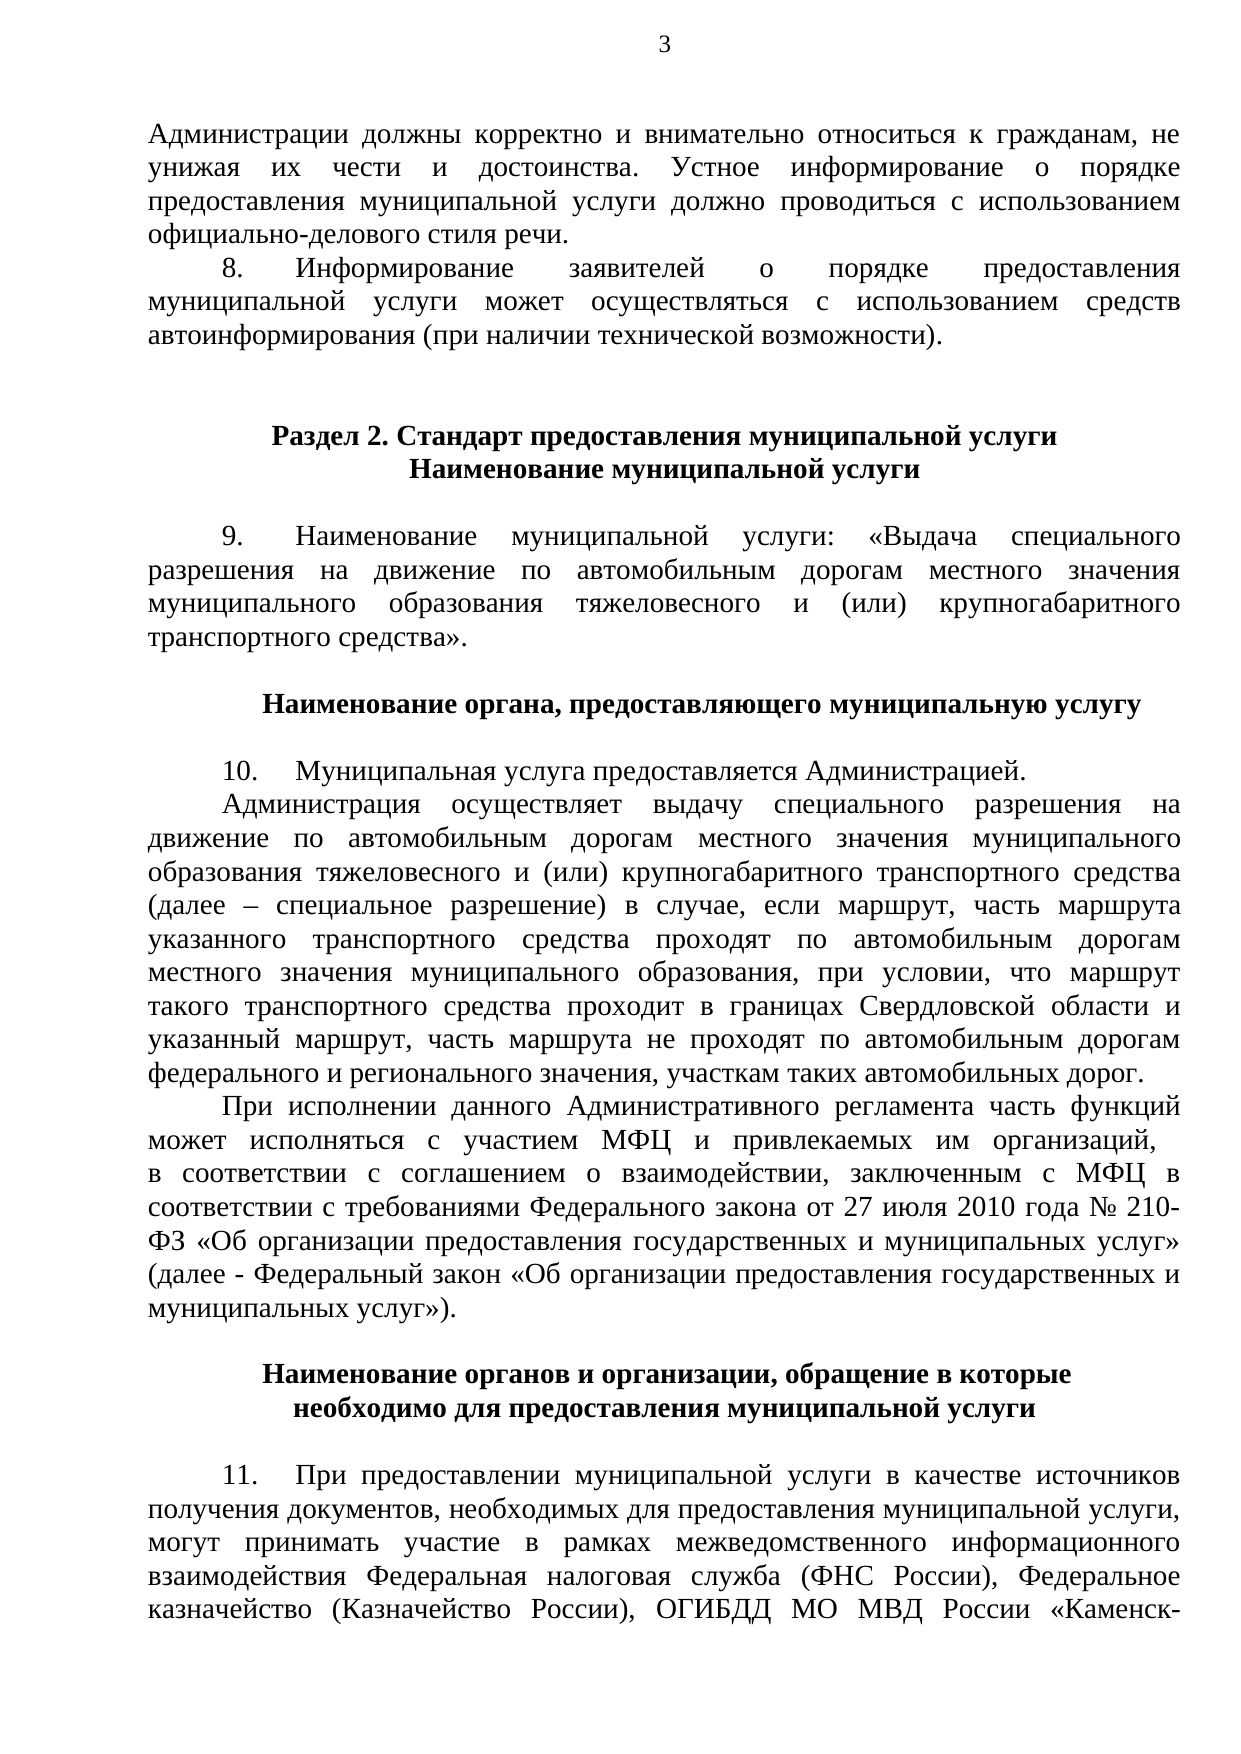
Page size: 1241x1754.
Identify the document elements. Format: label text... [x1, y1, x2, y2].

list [148, 116, 1181, 250]
list Муниципальная услуга предоставляется Администрацией. [148, 753, 1181, 787]
text При исполнении данного Административного регламента часть функций может исполняться с участием МФЦ и привлекаемых им организаций, в соответствии с соглашением о взаимодействии, заключенным с МФЦ в соответствии с требованиями Федерального закона от 27 июля 2010 года № 210-ФЗ «Об организации предоставления государственных и муниципальных услуг» (далее - Федеральный закон «Об организации предоставления государственных и муниципальных услуг»). [148, 1088, 1181, 1323]
list Информирование заявителей о порядке предоставления муниципальной услуги может осуществляться с использованием средств автоинформирования (при наличии технической возможности). [148, 250, 1181, 351]
text необходимо для предоставления муниципальной услуги [148, 1390, 1181, 1424]
text Наименование муниципальной услуги [148, 451, 1181, 485]
list Наименование муниципальной услуги: «Выдача специального разрешения на движение по автомобильным дорогам местного значения муниципального образования тяжеловесного и (или) крупногабаритного транспортного средства». [148, 518, 1181, 652]
text Раздел 2. Стандарт предоставления муниципальной услуги [148, 418, 1181, 451]
text Администрация осуществляет выдачу специального разрешения на движение по автомобильным дорогам местного значения муниципального образования тяжеловесного и (или) крупногабаритного транспортного средства (далее – специальное разрешение) в случае, если маршрут, часть маршрута указанного транспортного средства проходят по автомобильным дорогам местного значения муниципального образования, при условии, что маршрут такого транспортного средства проходит в границах Свердловской области и указанный маршрут, часть маршрута не проходят по автомобильным дорогам федерального и регионального значения, участкам таких автомобильных дорог. [148, 787, 1181, 1088]
text Наименование органа, предоставляющего муниципальную услугу [148, 686, 1240, 719]
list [148, 1457, 1181, 1625]
text Наименование органов и организации, обращение в которые [148, 1357, 1179, 1390]
